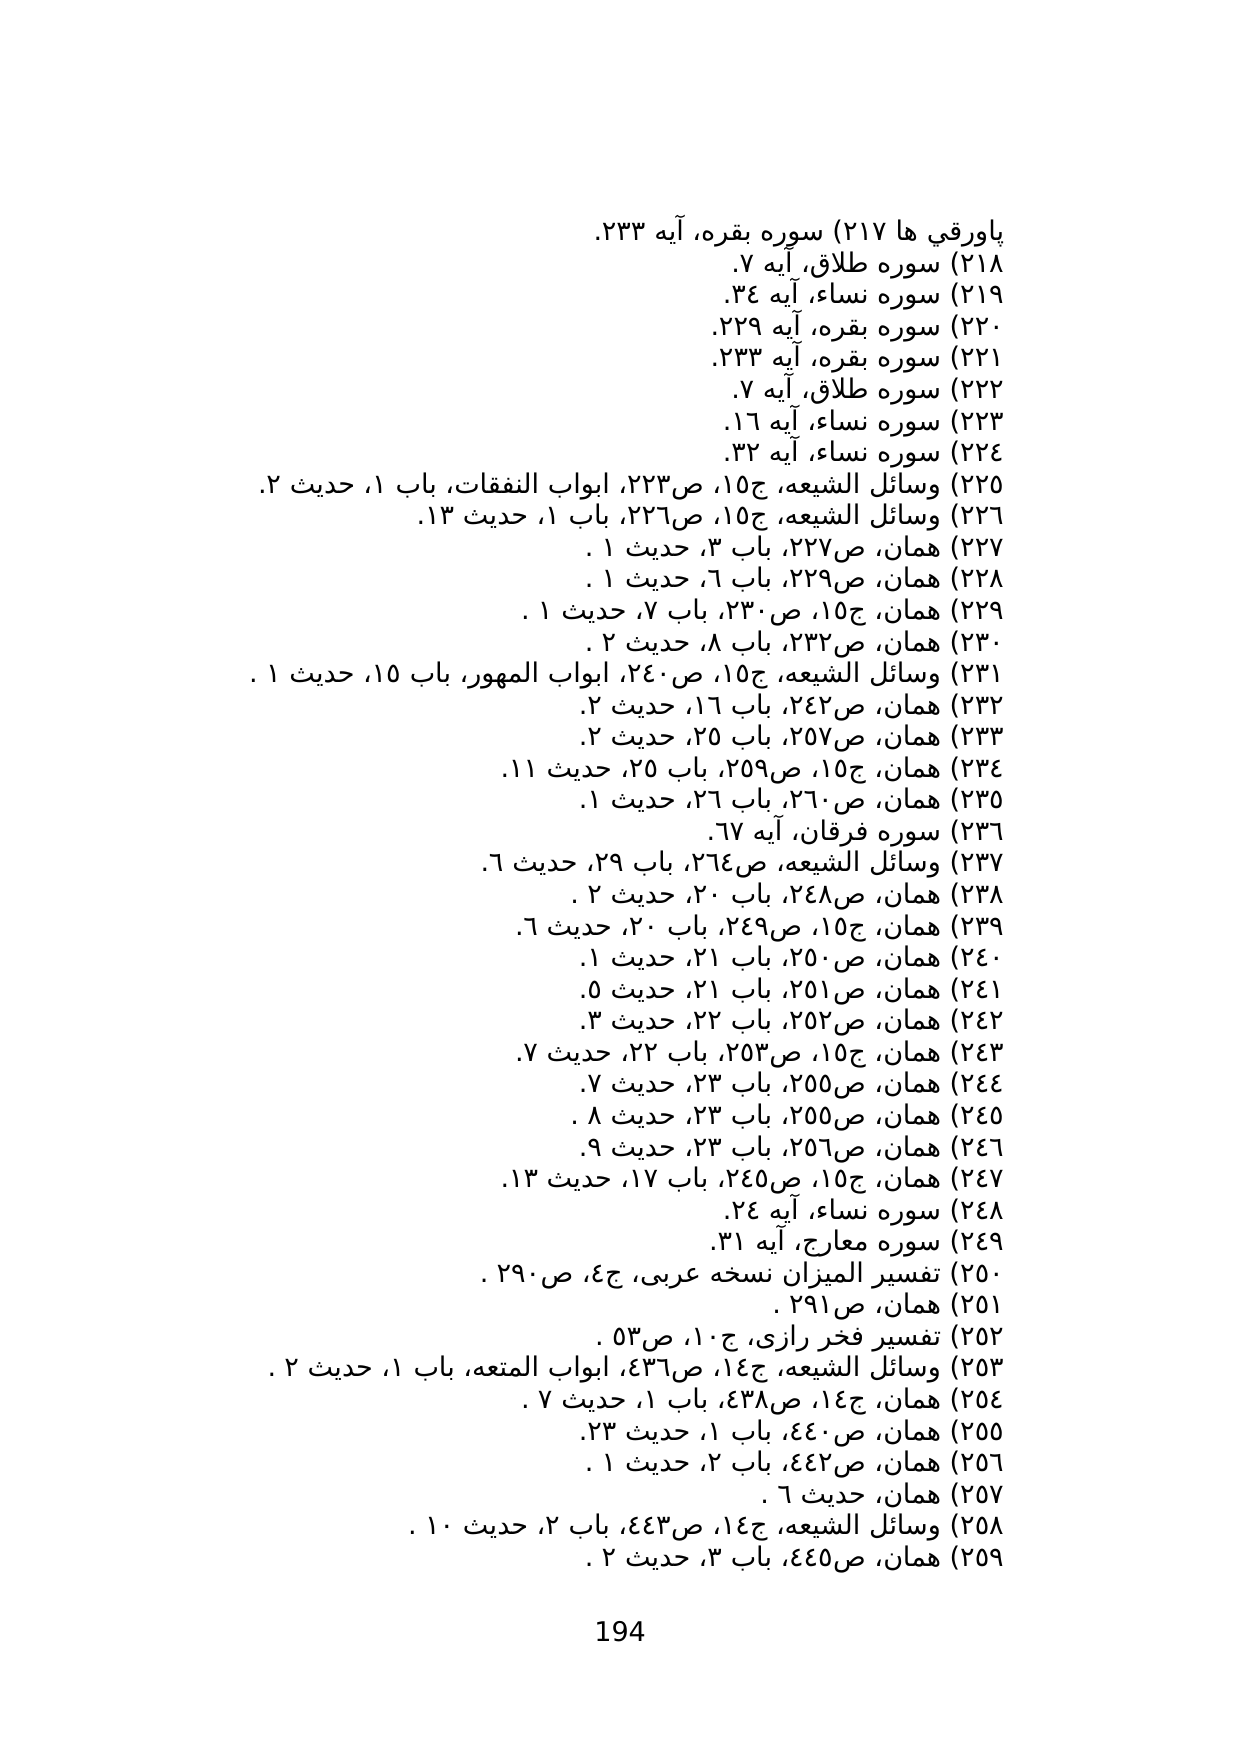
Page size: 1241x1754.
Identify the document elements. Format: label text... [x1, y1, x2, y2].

text ٢٢٨) همان، ص‏٢٢٩، باب ٦، حديث ١ . [236, 563, 1004, 594]
text ٢٥٥) همان، ص‏٤٤٠، باب ١، حديث ٢٣. [236, 1415, 1004, 1446]
text ٢٥٤) همان، ج‏١٤، ص‏٤٣٨، باب ١، حديث ٧ . [236, 1383, 1004, 1415]
text ٢٣٩) همان، ج‏١٥، ص‏٢٤٩، باب ٢٠، حديث ٦. [236, 910, 1004, 941]
text ٢٥٢) تفسير فخر رازى، ج‏١٠، ص‏٥٣ . [236, 1320, 1004, 1352]
text ٢٥٧) همان، حديث ٦ . [236, 1478, 1004, 1509]
text ٢٥٦) همان، ص‏٤٤٢، باب ٢، حديث ١ . [236, 1446, 1004, 1478]
text ٢٣٤) همان، ج‏١٥، ص‏٢٥٩، باب ٢٥، حديث ١١. [236, 752, 1004, 784]
text ٢٣٢) همان، ص‏٢٤٢، باب ١٦، حديث ٢. [236, 689, 1004, 721]
text ٢٤٨) سوره نساء، آيه ٢٤. [236, 1194, 1004, 1226]
text پاورقي ها ٢١٧) سوره بقره، آيه ٢٣٣. [236, 216, 1004, 247]
text ٢٢٤) سوره نساء، آيه ٣٢. [236, 436, 1004, 468]
text ٢٣٣) همان، ص‏٢٥٧، باب ٢٥، حديث ٢. [236, 721, 1004, 752]
text ٢٢٠) سوره بقره، آيه ٢٢٩. [236, 310, 1004, 342]
text ٢١٨) سوره طلاق، آيه ٧. [236, 247, 1004, 279]
text ٢٤٣) همان، ج‏١٥، ص‏٢٥٣، باب ٢٢، حديث ٧. [236, 1036, 1004, 1068]
text ٢٥٨) وسائل الشيعه، ج‏١٤، ص‏٤٤٣، باب ٢، حديث ١٠ . [236, 1509, 1004, 1541]
text ٢٣١) وسائل الشيعه، ج‏١٥، ص‏٢٤٠، ابواب المهور، باب ١٥، حديث ١ . [236, 657, 1004, 689]
text ٢٣٥) همان، ص‏٢٦٠، باب ٢٦، حديث ١. [236, 784, 1004, 815]
text ٢٤٩) سوره معارج، آيه ٣١. [236, 1226, 1004, 1257]
text ٢٥١) همان، ص‏٢٩١ . [236, 1289, 1004, 1320]
text ٢٢٣) سوره نساء، آيه ١٦. [236, 405, 1004, 436]
text ٢٣٦) سوره فرقان، آيه ٦٧. [236, 815, 1004, 847]
text ٢٤٠) همان، ص‏٢٥٠، باب ٢١، حديث ١. [236, 941, 1004, 973]
text ٢٢٧) همان، ص‏٢٢٧، باب ٣، حديث ١ . [236, 531, 1004, 563]
text ٢٢٩) همان، ج‏١٥، ص‏٢٣٠، باب ٧، حديث ١ . [236, 594, 1004, 626]
text ٢٤٧) همان، ج‏١٥، ص‏٢٤٥، باب ١٧، حديث ١٣. [236, 1162, 1004, 1194]
text ٢٣٨) همان، ص‏٢٤٨، باب ٢٠، حديث ٢ . [236, 878, 1004, 910]
text ٢٤٦) همان، ص‏٢٥٦، باب ٢٣، حديث ٩. [236, 1131, 1004, 1162]
text ٢٤٤) همان، ص‏٢٥٥، باب ٢٣، حديث ٧. [236, 1068, 1004, 1099]
text ٢٢٥) وسائل الشيعه، ج‏١٥، ص‏٢٢٣، ابواب النفقات، باب ١، حديث ٢. [236, 468, 1004, 499]
text ٢٤١) همان، ص‏٢٥١، باب ٢١، حديث ٥. [236, 973, 1004, 1004]
text ٢٥٩) همان، ص‏٤٤٥، باب ٣، حديث ٢ . [236, 1541, 1004, 1573]
text ٢١٩) سوره نساء، آيه ٣٤. [236, 279, 1004, 310]
text ٢٣٠) همان، ص‏٢٣٢، باب ٨، حديث ٢ . [236, 626, 1004, 657]
text ٢٥٠) تفسير الميزان نسخه عربى، ج‏٤، ص‏٢٩٠ . [236, 1257, 1004, 1289]
text ٢٣٧) وسائل الشيعه، ص‏٢٦٤، باب ٢٩، حديث ٦. [236, 847, 1004, 878]
text ٢٤٥) همان، ص‏٢٥٥، باب ٢٣، حديث ٨ . [236, 1099, 1004, 1131]
text ٢٢٢) سوره طلاق، آيه ٧. [236, 373, 1004, 405]
text ٢٢١) سوره بقره، آيه ٢٣٣. [236, 342, 1004, 373]
text ٢٢٦) وسائل الشيعه، ج‏١٥، ص‏٢٢٦، باب ١، حديث ١٣. [236, 499, 1004, 531]
text ٢٥٣) وسائل الشيعه، ج‏١٤، ص‏٤٣٦، ابواب المتعه، باب ١، حديث ٢ . [236, 1352, 1004, 1383]
text ٢٤٢) همان، ص‏٢٥٢، باب ٢٢، حديث ٣. [236, 1004, 1004, 1036]
